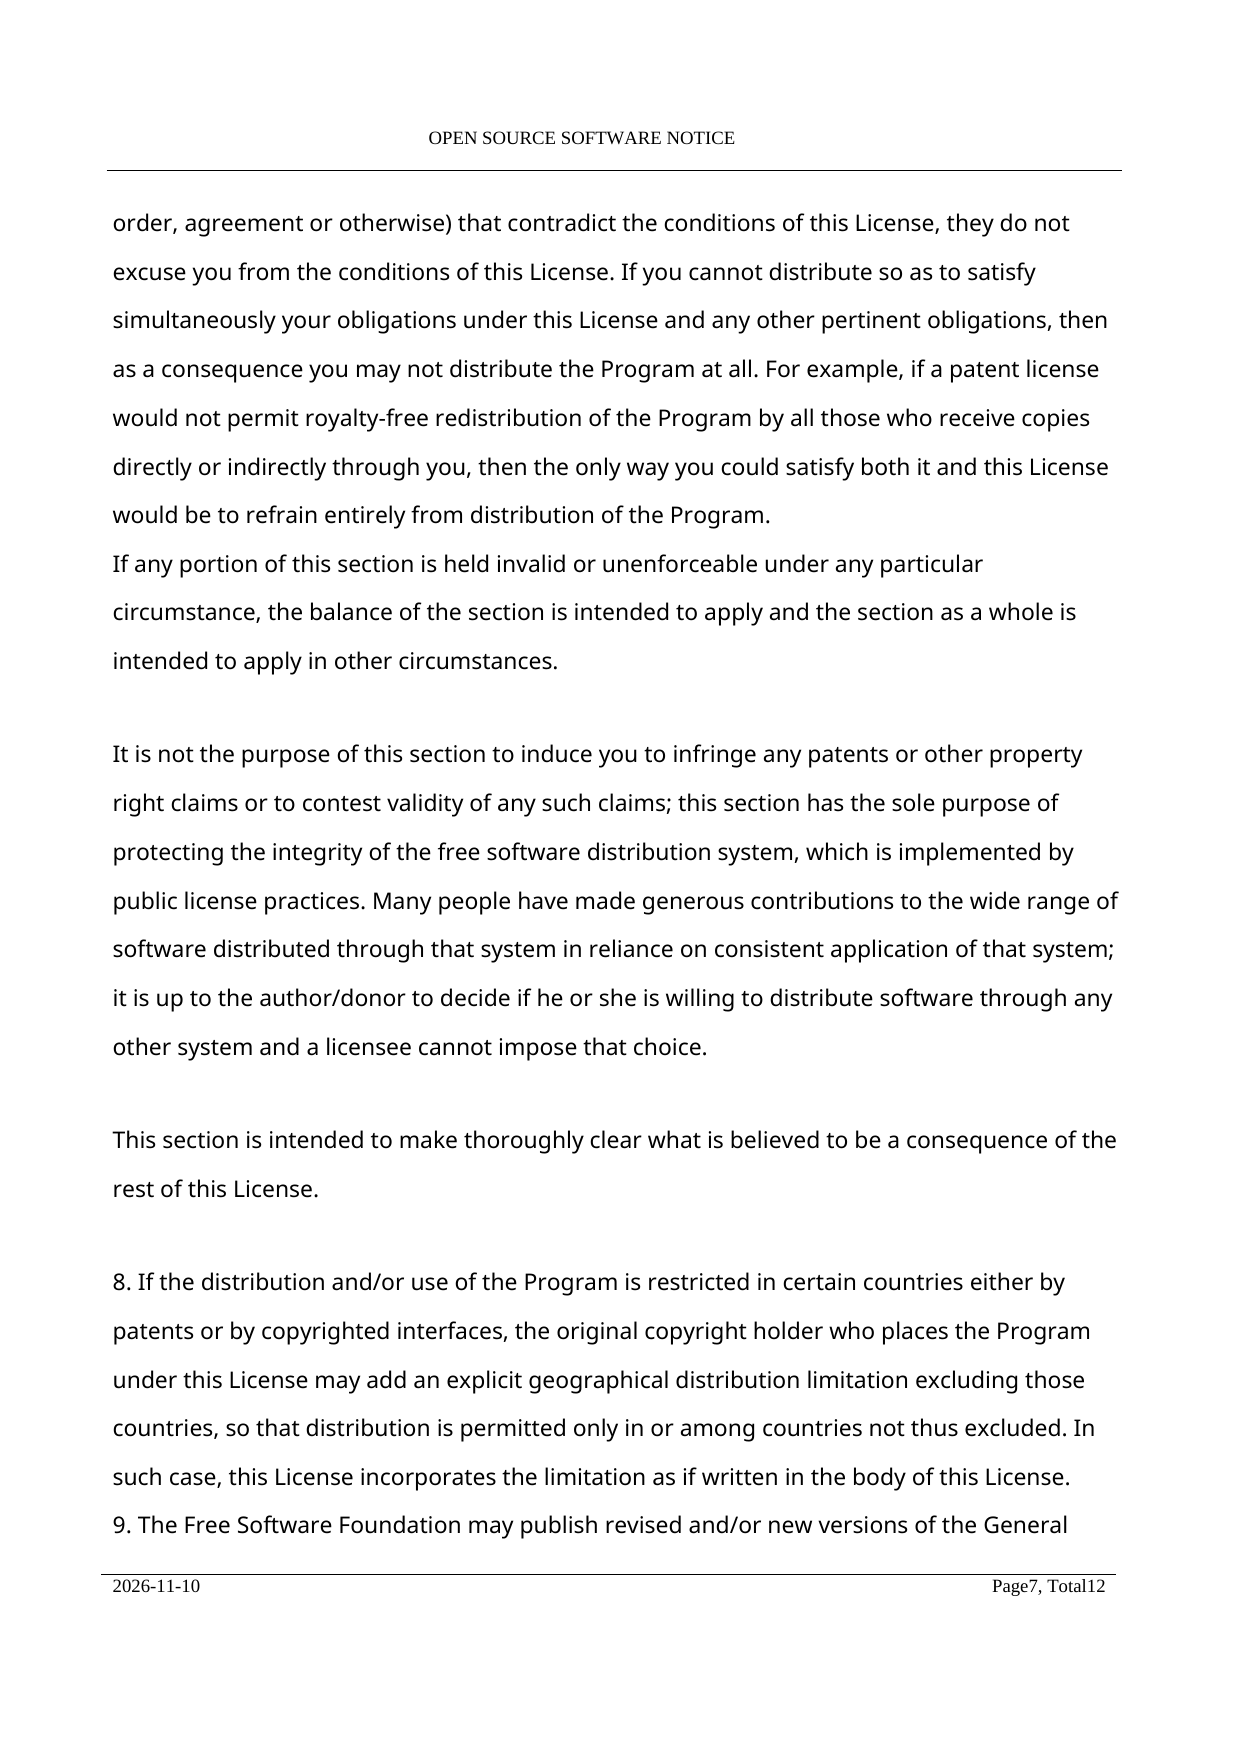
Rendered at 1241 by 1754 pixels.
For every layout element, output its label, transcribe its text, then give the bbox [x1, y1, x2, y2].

text If any portion of this section is held invalid or unenforceable under any particular circumstance, the balance of the section is intended to apply and the section as a whole is intended to apply in other circumstances. [112, 547, 1128, 677]
text It is not the purpose of this section to induce you to infringe any patents or other property right claims or to contest validity of any such claims; this section has the sole purpose of protecting the integrity of the free software distribution system, which is implemented by public license practices. Many people have made generous contributions to the wide range of software distributed through that system in reliance on consistent application of that system; it is up to the author/donor to decide if he or she is willing to distribute software through any other system and a licensee cannot impose that choice. [112, 738, 1128, 1063]
text 8. If the distribution and/or use of the Program is restricted in certain countries either by patents or by copyrighted interfaces, the original copyright holder who places the Program under this License may add an explicit geographical distribution limitation excluding those countries, so that distribution is permitted only in or among countries not thus excluded. In such case, this License incorporates the limitation as if written in the body of this License. [112, 1265, 1128, 1493]
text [112, 206, 1128, 531]
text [112, 1508, 1128, 1541]
text This section is intended to make thoroughly clear what is believed to be a consequence of the rest of this License. [112, 1123, 1128, 1205]
